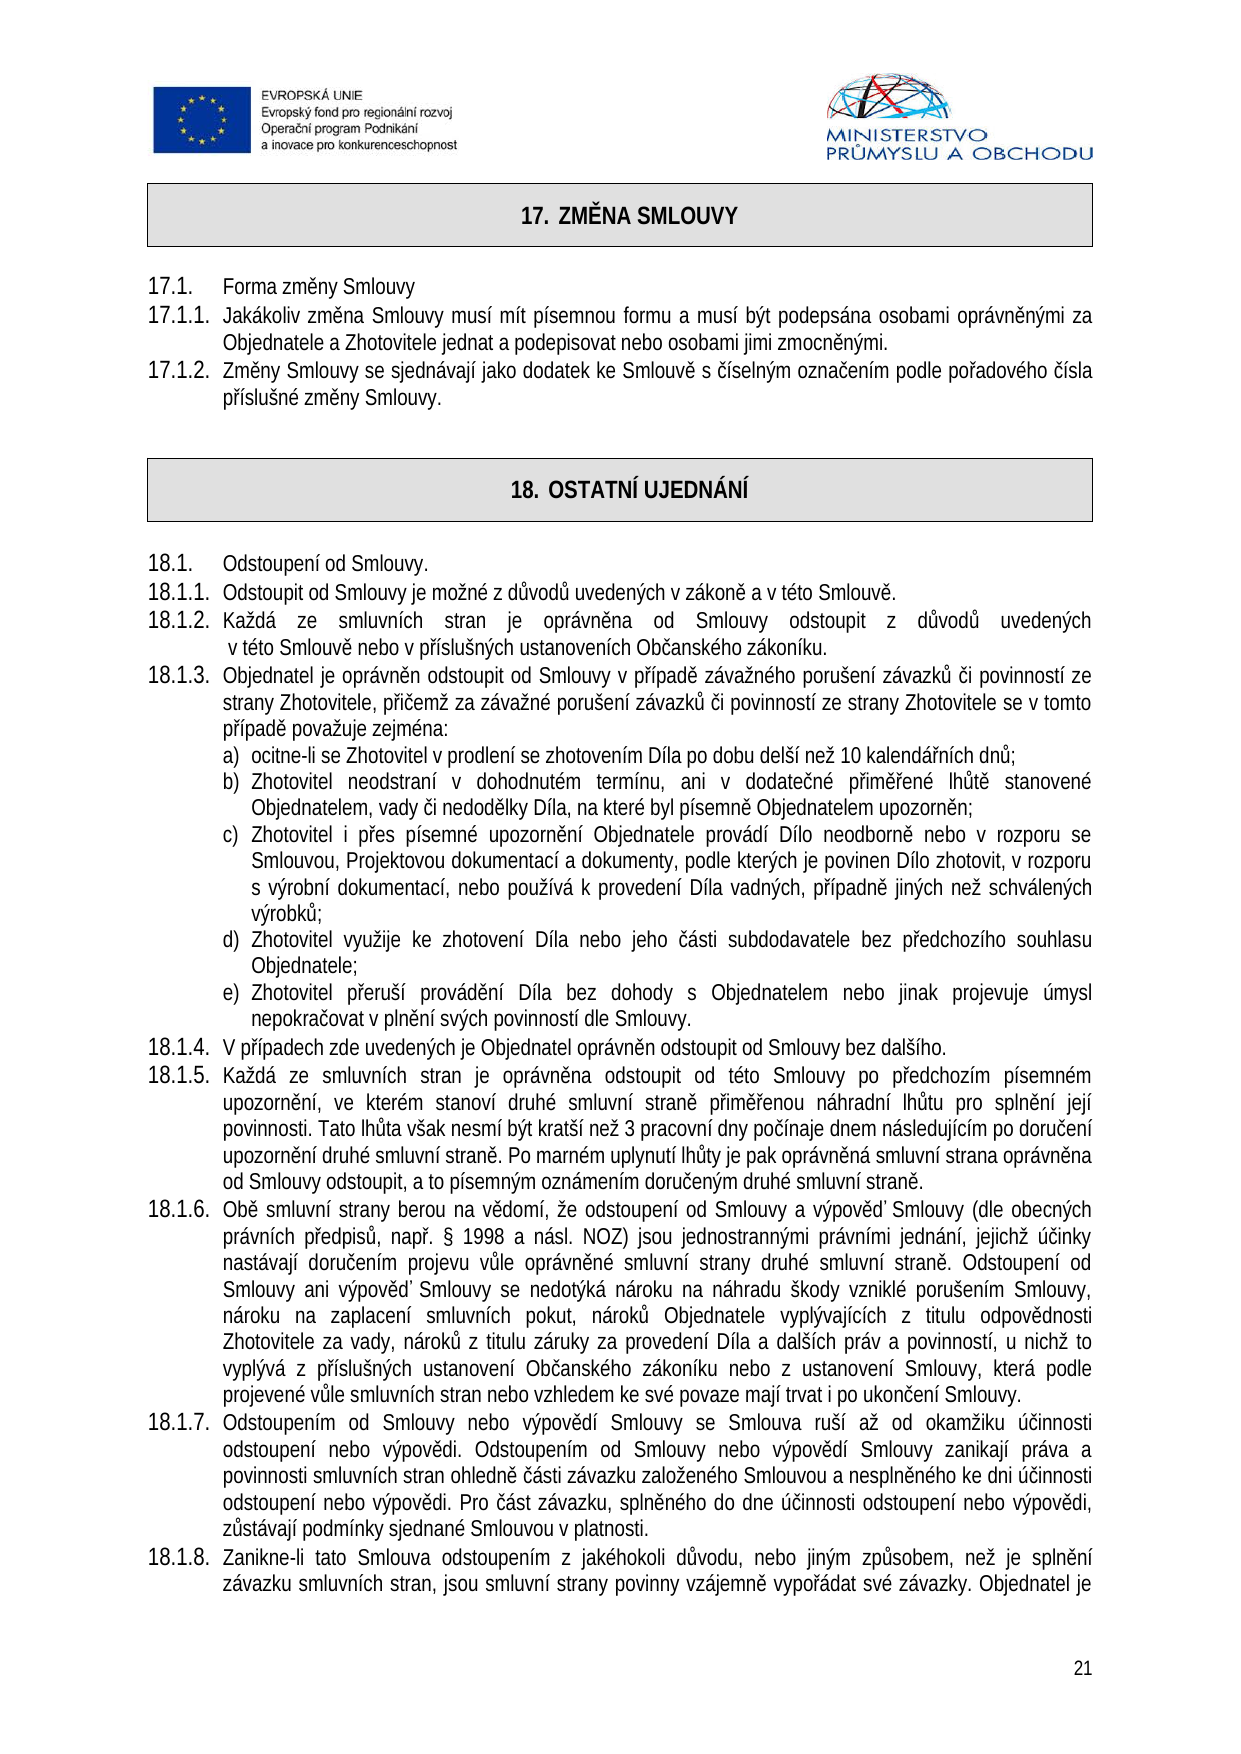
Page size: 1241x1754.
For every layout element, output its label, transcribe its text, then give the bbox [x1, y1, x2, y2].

table_header Změna Smlouvy [148, 184, 1092, 246]
picture [147, 80, 470, 160]
text d) Zhotovitel využije ke zhotovení Díla nebo jeho části subdodavatele bez předchozího souhlasu Objednatele; [223, 926, 1093, 979]
list Každá ze smluvních stran je oprávněna od Smlouvy odstoupit z důvodů uvedených v této Smlouvě nebo v příslušných ustanoveních Občanského zákoníku. [148, 605, 1093, 660]
text e) Zhotovitel přeruší provádění Díla bez dohody s Objednatelem nebo jinak projevuje úmysl nepokračovat v plnění svých povinností dle Smlouvy. [223, 979, 1093, 1032]
table_header Ostatní ujednání [148, 459, 1092, 521]
list Obě smluvní strany berou na vědomí, že odstoupení od Smlouvy a výpověď Smlouvy (dle obecných právních předpisů, např. § 1998 a násl. NOZ) jsou jednostrannými právními jednání, jejichž účinky nastávají doručením projevu vůle oprávněné smluvní strany druhé smluvní straně. Odstoupení od Smlouvy ani výpověď Smlouvy se nedotýká nároku na náhradu škody vzniklé porušením Smlouvy, nároku na zaplacení smluvních pokut, nároků Objednatele vyplývajících z titulu odpovědnosti Zhotovitele za vady, nároků z titulu záruky za provedení Díla a dalších práv a povinností, u nichž to vyplývá z příslušných ustanovení Občanského zákoníku nebo z ustanovení Smlouvy, která podle projevené vůle smluvních stran nebo vzhledem ke své povaze mají trvat i po ukončení Smlouvy. [148, 1194, 1093, 1407]
list Forma změny Smlouvy [148, 271, 1093, 300]
list Objednatel je oprávněn odstoupit od Smlouvy v případě závažného porušení závazků či povinností ze strany Zhotovitele, přičemž za závažné porušení závazků či povinností ze strany Zhotovitele se v tomto případě považuje zejména: [148, 660, 1093, 742]
list Odstoupení od Smlouvy. [148, 548, 1093, 577]
text c) Zhotovitel i přes písemné upozornění Objednatele provádí Dílo neodborně nebo v rozporu se Smlouvou, Projektovou dokumentací a dokumenty, podle kterých je povinen Dílo zhotovit, v rozporu s výrobní dokumentací, nebo používá k provedení Díla vadných, případně jiných než schválených výrobků; [223, 821, 1093, 926]
list V případech zde uvedených je Objednatel oprávněn odstoupit od Smlouvy bez dalšího. [148, 1032, 1093, 1060]
text b) Zhotovitel neodstraní v dohodnutém termínu, ani v dodatečné přiměřené lhůtě stanovené Objednatelem, vady či nedodělky Díla, na které byl písemně Objednatelem upozorněn; [223, 768, 1093, 821]
picture [827, 73, 1093, 160]
list Jakákoliv změna Smlouvy musí mít písemnou formu a musí být podepsána osobami oprávněnými za Objednatele a Zhotovitele jednat a podepisovat nebo osobami jimi zmocněnými. [148, 300, 1093, 355]
list Odstoupit od Smlouvy je možné z důvodů uvedených v zákoně a v této Smlouvě. [148, 577, 1093, 605]
text a) ocitne-li se Zhotovitel v prodlení se zhotovením Díla po dobu delší než 10 kalendářních dnů; [223, 742, 1093, 768]
list Každá ze smluvních stran je oprávněna odstoupit od této Smlouvy po předchozím písemném upozornění, ve kterém stanoví druhé smluvní straně přiměřenou náhradní lhůtu pro splnění její povinnosti. Tato lhůta však nesmí být kratší než 3 pracovní dny počínaje dnem následujícím po doručení upozornění druhé smluvní straně. Po marném uplynutí lhůty je pak oprávněná smluvní strana oprávněna od Smlouvy odstoupit, a to písemným oznámením doručeným druhé smluvní straně. [148, 1060, 1093, 1194]
list Změny Smlouvy se sjednávají jako dodatek ke Smlouvě s číselným označením podle pořadového čísla příslušné změny Smlouvy. [148, 355, 1093, 410]
list Odstoupením od Smlouvy nebo výpovědí Smlouvy se Smlouva ruší až od okamžiku účinnosti odstoupení nebo výpovědi. Odstoupením od Smlouvy nebo výpovědí Smlouvy zanikají práva a povinnosti smluvních stran ohledně části závazku založeného Smlouvou a nesplněného ke dni účinnosti odstoupení nebo výpovědi. Pro část závazku, splněného do dne účinnosti odstoupení nebo výpovědi, zůstávají podmínky sjednané Smlouvou v platnosti. [148, 1407, 1093, 1541]
